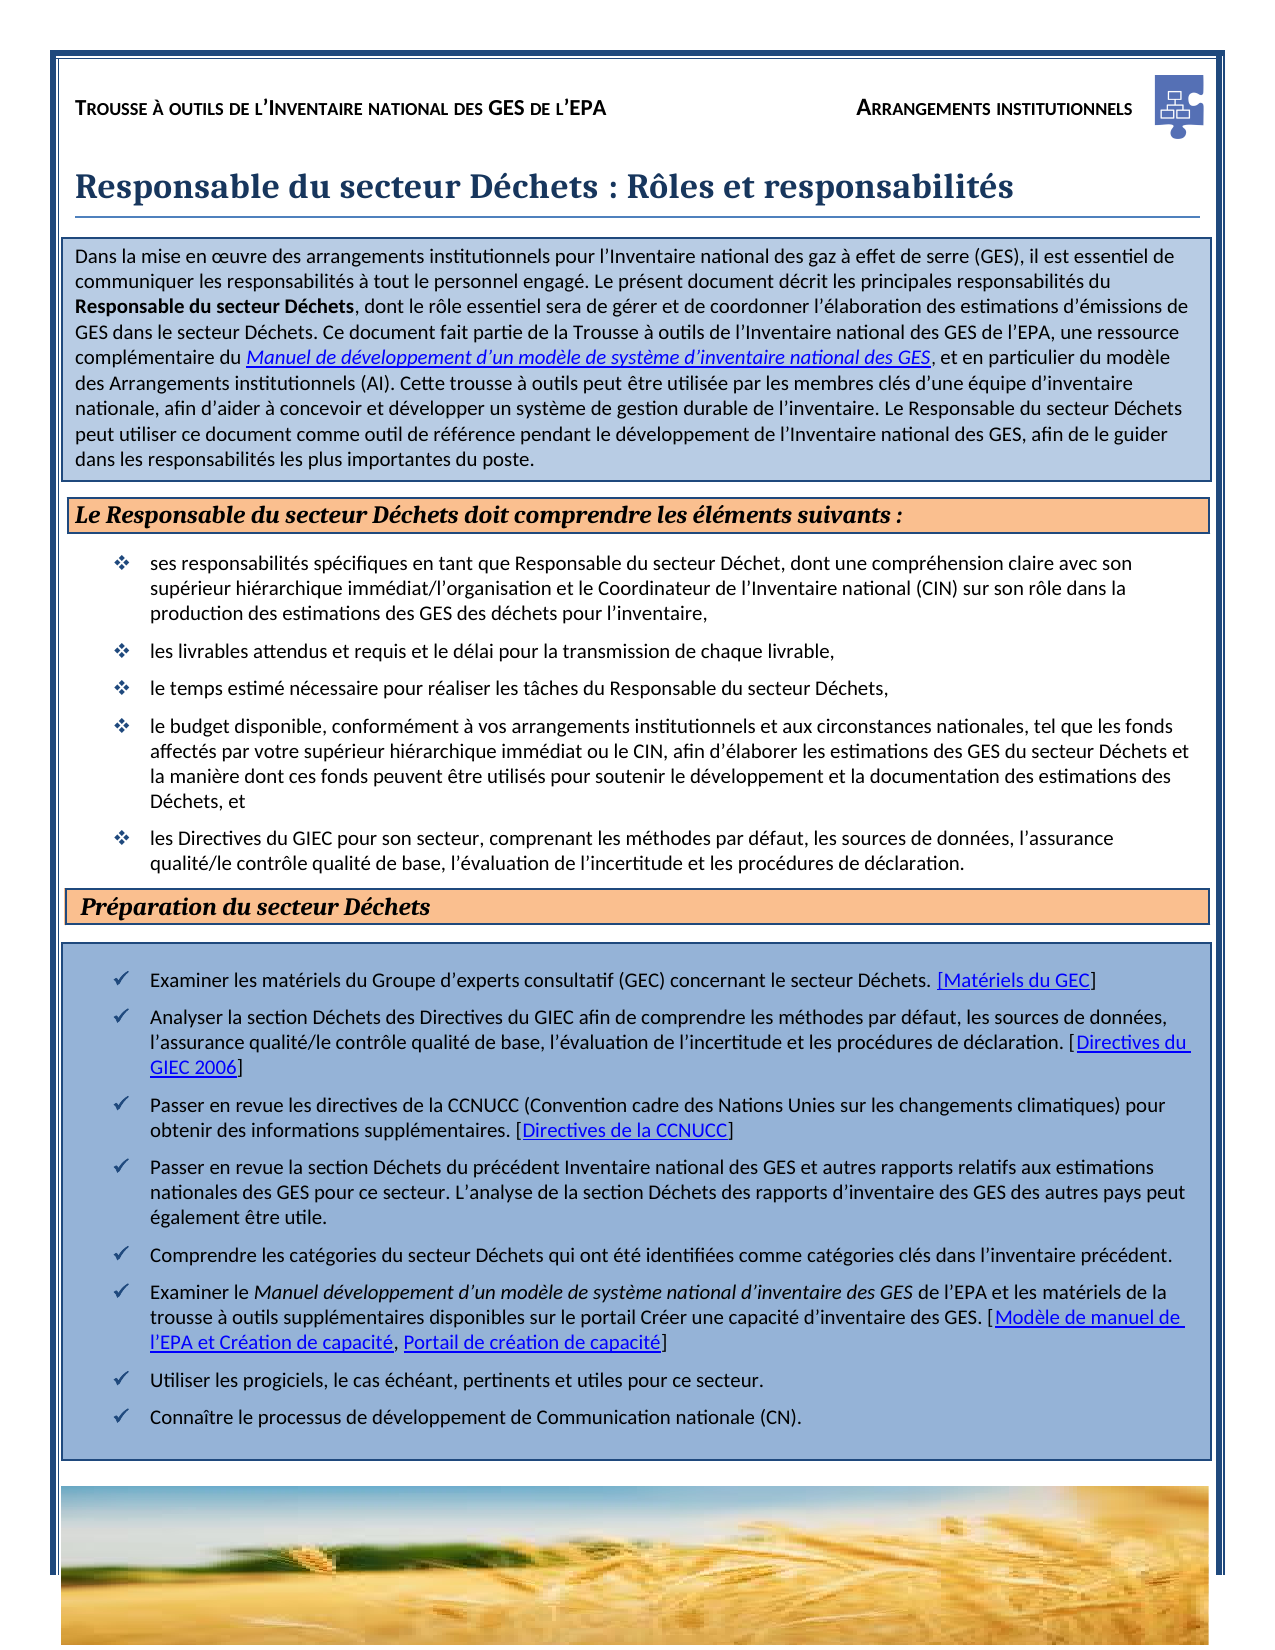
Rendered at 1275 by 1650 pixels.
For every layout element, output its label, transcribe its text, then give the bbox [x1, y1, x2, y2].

list Passer en revue la section Déchets du précédent Inventaire national des GES et autres rapports relatifs aux estimations nationales des GES pour ce secteur. L’analyse de la section Déchets des rapports d’inventaire des GES des autres pays peut également être utile. [112, 1155, 1200, 1230]
list Analyser la section Déchets des Directives du GIEC afin de comprendre les méthodes par défaut, les sources de données, l’assurance qualité/le contrôle qualité de base, l’évaluation de l’incertitude et les procédures de déclaration. [Directives du GIEC 2006] [112, 1005, 1200, 1080]
picture [61, 1486, 1209, 1645]
list ses responsabilités spécifiques en tant que Responsable du secteur Déchet, dont une compréhension claire avec son supérieur hiérarchique immédiat/l’organisation et le Coordinateur de l’Inventaire national (CIN) sur son rôle dans la production des estimations des GES des déchets pour l’inventaire, [112, 551, 1200, 626]
list Passer en revue les directives de la CCNUCC (Convention cadre des Nations Unies sur les changements climatiques) pour obtenir des informations supplémentaires. [Directives de la CCNUCC] [112, 1092, 1200, 1142]
title Responsable du secteur Déchets : Rôles et responsabilités [75, 167, 1200, 216]
list Utiliser les progiciels, le cas échéant, pertinents et utiles pour ce secteur. [112, 1367, 1200, 1392]
list le budget disponible, conformément à vos arrangements institutionnels et aux circonstances nationales, tel que les fonds affectés par votre supérieur hiérarchique immédiat ou le CIN, afin d’élaborer les estimations des GES du secteur Déchets et la manière dont ces fonds peuvent être utilisés pour soutenir le développement et la documentation des estimations des Déchets, et [112, 713, 1200, 813]
subtitle Le Responsable du secteur Déchets doit comprendre les éléments suivants : [69, 499, 1208, 532]
text Dans la mise en œuvre des arrangements institutionnels pour l’Inventaire national des gaz à effet de serre (GES), il est essentiel de communiquer les responsabilités à tout le personnel engagé. Le présent document décrit les principales responsabilités du Responsable du secteur Déchets, dont le rôle essentiel sera de gérer et de coordonner l’élaboration des estimations d’émissions de GES dans le secteur Déchets. Ce document fait partie de la Trousse à outils de l’Inventaire national des GES de l’EPA, une ressource complémentaire du Manuel de développement d’un modèle de système d’inventaire national des GES, et en particulier du modèle des Arrangements institutionnels (AI). Cette trousse à outils peut être utilisée par les membres clés d’une équipe d’inventaire nationale, afin d’aider à concevoir et développer un système de gestion durable de l’inventaire. Le Responsable du secteur Déchets peut utiliser ce document comme outil de référence pendant le développement de l’Inventaire national des GES, afin de le guider dans les responsabilités les plus importantes du poste. [75, 243, 1200, 472]
list Examiner le Manuel développement d’un modèle de système national d’inventaire des GES de l’EPA et les matériels de la trousse à outils supplémentaires disponibles sur le portail Créer une capacité d’inventaire des GES. [Modèle de manuel de l’EPA et Création de capacité, Portail de création de capacité] [112, 1280, 1200, 1355]
list Connaître le processus de développement de Communication nationale (CN). [112, 1405, 1200, 1430]
list le temps estimé nécessaire pour réaliser les tâches du Responsable du secteur Déchets, [112, 676, 1200, 701]
list Comprendre les catégories du secteur Déchets qui ont été identifiées comme catégories clés dans l’inventaire précédent. [112, 1242, 1200, 1267]
list les Directives du GIEC pour son secteur, comprenant les méthodes par défaut, les sources de données, l’assurance qualité/le contrôle qualité de base, l’évaluation de l’incertitude et les procédures de déclaration. [112, 826, 1200, 876]
subtitle Préparation du secteur Déchets [67, 890, 1208, 923]
picture [1154, 75, 1204, 139]
list Examiner les matériels du Groupe d’experts consultatif (GEC) concernant le secteur Déchets. [Matériels du GEC] [112, 967, 1200, 992]
list les livrables attendus et requis et le délai pour la transmission de chaque livrable, [112, 638, 1200, 663]
